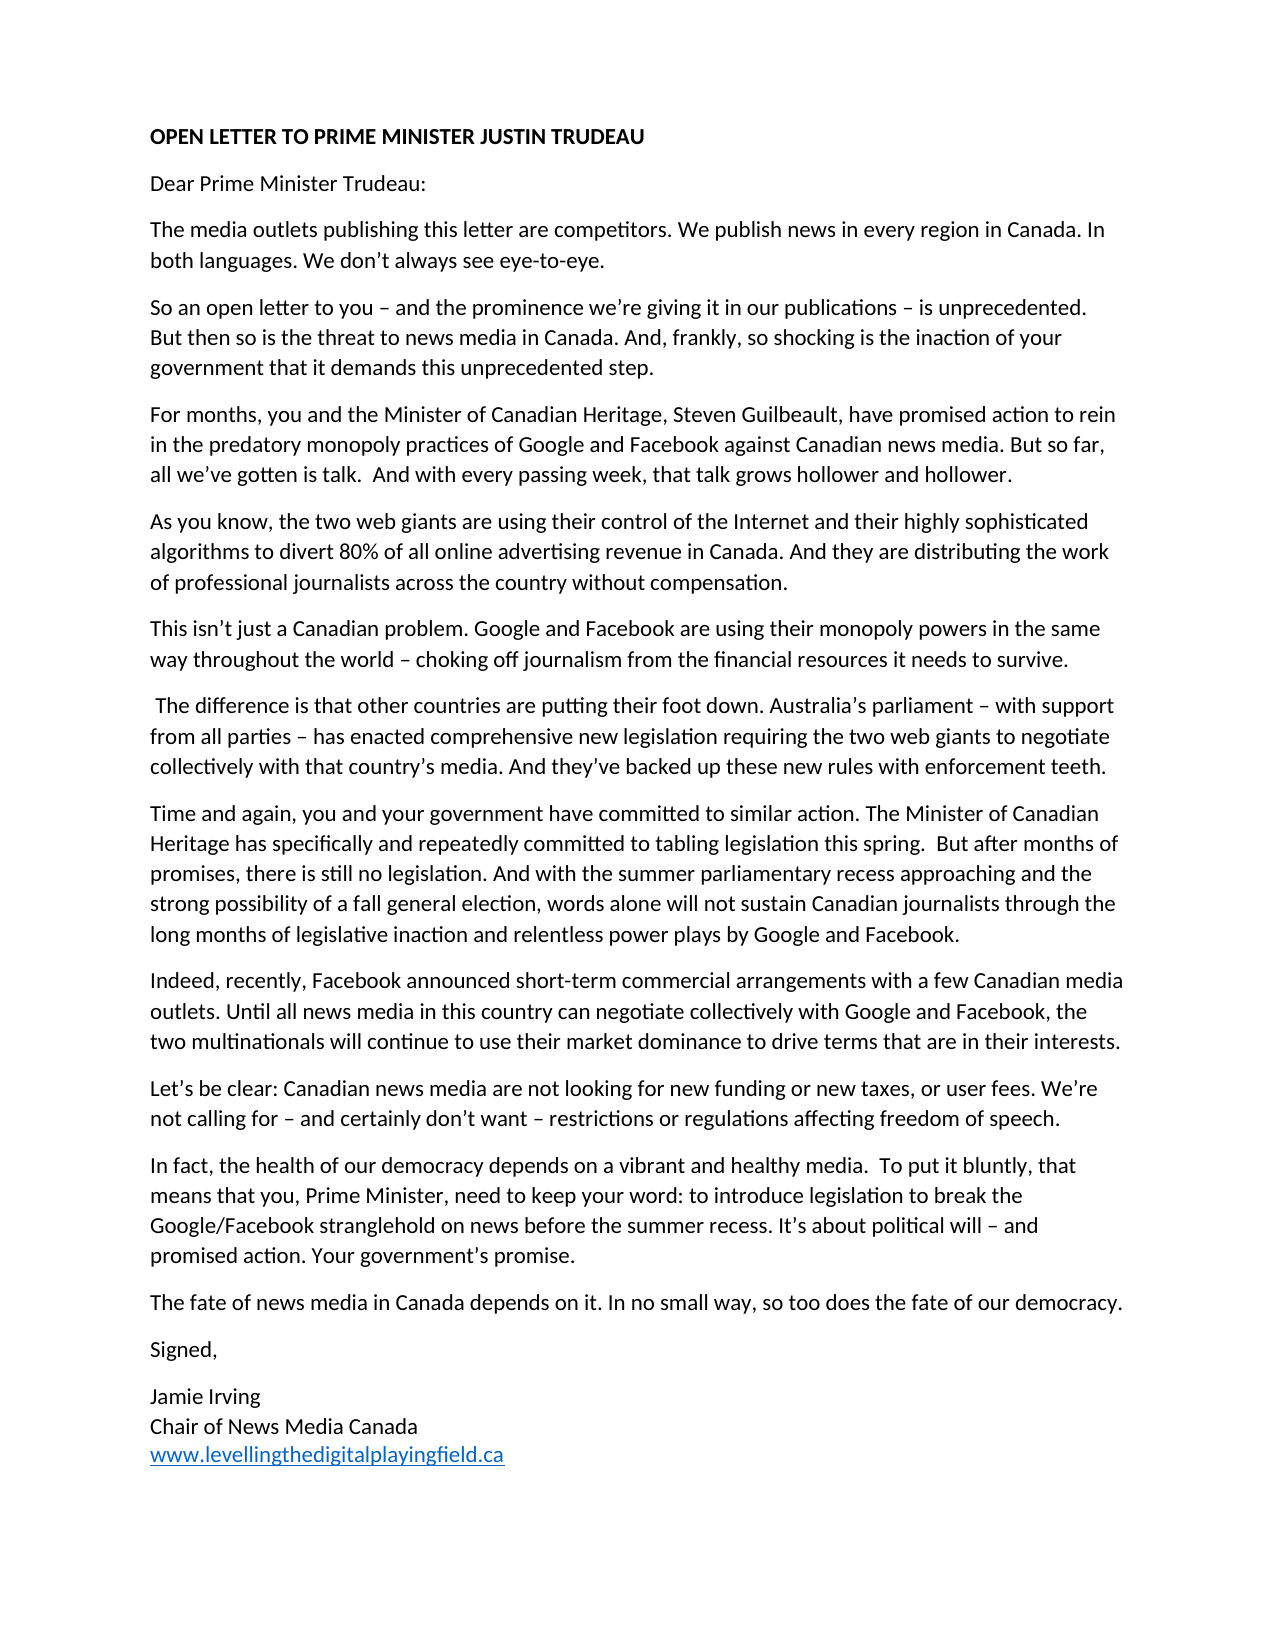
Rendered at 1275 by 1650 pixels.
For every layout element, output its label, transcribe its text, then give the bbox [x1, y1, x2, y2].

text The fate of news media in Canada depends on it. In no small way, so too does the fate of our democracy. [150, 1288, 1125, 1317]
text OPEN LETTER TO PRIME MINISTER JUSTIN TRUDEAU [150, 122, 1125, 150]
text www.levellingthedigitalplayingfield.ca [150, 1441, 1125, 1468]
text As you know, the two web giants are using their control of the Internet and their highly sophisticated algorithms to divert 80% of all online advertising revenue in Canada. And they are distributing the work of professional journalists across the country without compensation. [150, 507, 1125, 596]
text Time and again, you and your government have committed to similar action. The Minister of Canadian Heritage has specifically and repeatedly committed to tabling legislation this spring. But after months of promises, there is still no legislation. And with the summer parliamentary recess approaching and the strong possibility of a fall general election, words alone will not sustain Canadian journalists through the long months of legislative inaction and relentless power plays by Google and Facebook. [150, 799, 1125, 948]
text The media outlets publishing this letter are competitors. We publish news in every region in Canada. In both languages. We don’t always see eye-to-eye. [150, 216, 1125, 274]
text Indeed, recently, Facebook announced short-term commercial arrangements with a few Canadian media outlets. Until all news media in this country can negotiate collectively with Google and Facebook, the two multinationals will continue to use their market dominance to drive terms that are in their interests. [150, 967, 1125, 1055]
text So an open letter to you – and the prominence we’re giving it in our publications – is unprecedented. But then so is the threat to news media in Canada. And, frankly, so shocking is the inaction of your government that it demands this unprecedented step. [150, 293, 1125, 381]
text Chair of News Media Canada [150, 1412, 1125, 1441]
text Signed, [150, 1335, 1125, 1363]
text In fact, the health of our democracy depends on a vibrant and healthy media. To put it bluntly, that means that you, Prime Minister, need to keep your word: to introduce legislation to break the Google/Facebook stranglehold on news before the summer recess. It’s about political will – and promised action. Your government’s promise. [150, 1151, 1125, 1270]
text The difference is that other countries are putting their foot down. Australia’s parliament – with support from all parties – has enacted comprehensive new legislation requiring the two web giants to negotiate collectively with that country’s media. And they’ve backed up these new rules with enforcement teeth. [150, 692, 1125, 780]
text Let’s be clear: Canadian news media are not looking for new funding or new taxes, or user fees. We’re not calling for – and certainly don’t want – restrictions or regulations affecting freedom of speech. [150, 1074, 1125, 1132]
text For months, you and the Minister of Canadian Heritage, Steven Guilbeault, have promised action to rein in the predatory monopoly practices of Google and Facebook against Canadian news media. But so far, all we’ve gotten is talk. And with every passing week, that talk grows hollower and hollower. [150, 400, 1125, 488]
text Dear Prime Minister Trudeau: [150, 169, 1125, 197]
text This isn’t just a Canadian problem. Google and Facebook are using their monopoly powers in the same way throughout the world – choking off journalism from the financial resources it needs to survive. [150, 614, 1125, 673]
text Jamie Irving [150, 1382, 1125, 1410]
